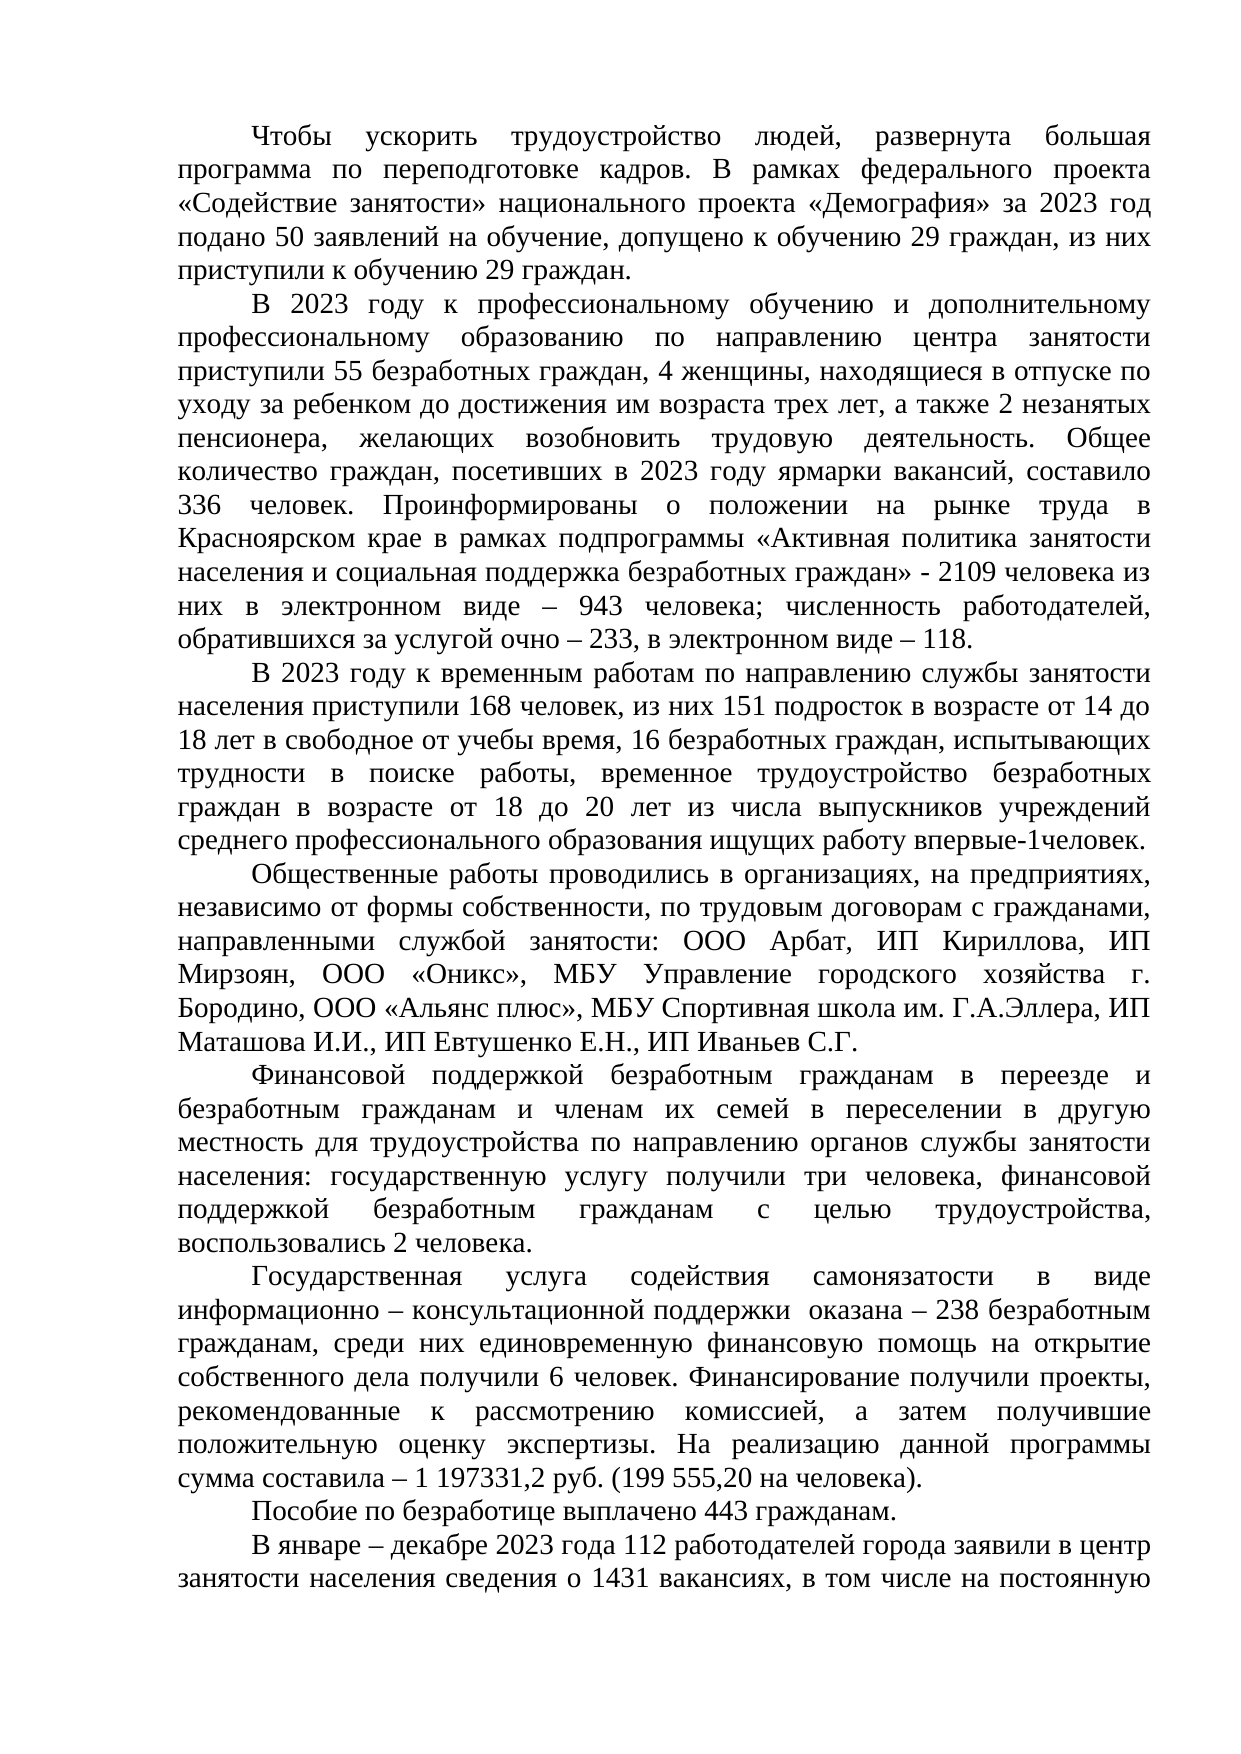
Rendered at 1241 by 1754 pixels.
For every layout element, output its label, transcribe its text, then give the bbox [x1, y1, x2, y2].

text В 2023 году к временным работам по направлению службы занятости населения приступили 168 человек, из них 151 подросток в возрасте от 14 до 18 лет в свободное от учебы время, 16 безработных граждан, испытывающих трудности в поиске работы, временное трудоустройство безработных граждан в возрасте от 18 до 20 лет из числа выпускников учреждений среднего профессионального образования ищущих работу впервые-1человек. [177, 655, 1152, 856]
text Чтобы ускорить трудоустройство людей, развернута большая программа по переподготовке кадров. В рамках федерального проекта «Содействие занятости» национального проекта «Демография» за 2023 год подано 50 заявлений на обучение, допущено к обучению 29 граждан, из них приступили к обучению 29 граждан. [177, 118, 1152, 286]
text Пособие по безработице выплачено 443 гражданам. [177, 1493, 1152, 1527]
text В 2023 году к профессиональному обучению и дополнительному профессиональному образованию по направлению центра занятости приступили 55 безработных граждан, 4 женщины, находящиеся в отпуске по уходу за ребенком до достижения им возраста трех лет, а также 2 незанятых пенсионера, желающих возобновить трудовую деятельность. Общее количество граждан, посетивших в 2023 году ярмарки вакансий, составило 336 человек. Проинформированы о положении на рынке труда в Красноярском крае в рамках подпрограммы «Активная политика занятости населения и социальная поддержка безработных граждан» - 2109 человека из них в электронном виде – 943 человека; численность работодателей, обратившихся за услугой очно – 233, в электронном виде – 118. [177, 286, 1152, 655]
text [177, 1527, 1152, 1594]
text Финансовой поддержкой безработным гражданам в переезде и безработным гражданам и членам их семей в переселении в другую местность для трудоустройства по направлению органов службы занятости населения: государственную услугу получили три человека, финансовой поддержкой безработным гражданам с целью трудоустройства, воспользовались 2 человека. [177, 1057, 1152, 1258]
text Общественные работы проводились в организациях, на предприятиях, независимо от формы собственности, по трудовым договорам с гражданами, направленными службой занятости: ООО Арбат, ИП Кириллова, ИП Мирзоян, ООО «Оникс», МБУ Управление городского хозяйства г. Бородино, ООО «Альянс плюс», МБУ Спортивная школа им. Г.А.Эллера, ИП Маташова И.И., ИП Евтушенко Е.Н., ИП Иваньев С.Г. [177, 856, 1152, 1057]
text Государственная услуга содействия самонязатости в виде информационно – консультационной поддержки оказана – 238 безработным гражданам, среди них единовременную финансовую помощь на открытие собственного дела получили 6 человек. Финансирование получили проекты, рекомендованные к рассмотрению комиссией, а затем получившие положительную оценку экспертизы. На реализацию данной программы сумма составила – 1 197331,2 руб. (199 555,20 на человека). [177, 1258, 1152, 1493]
